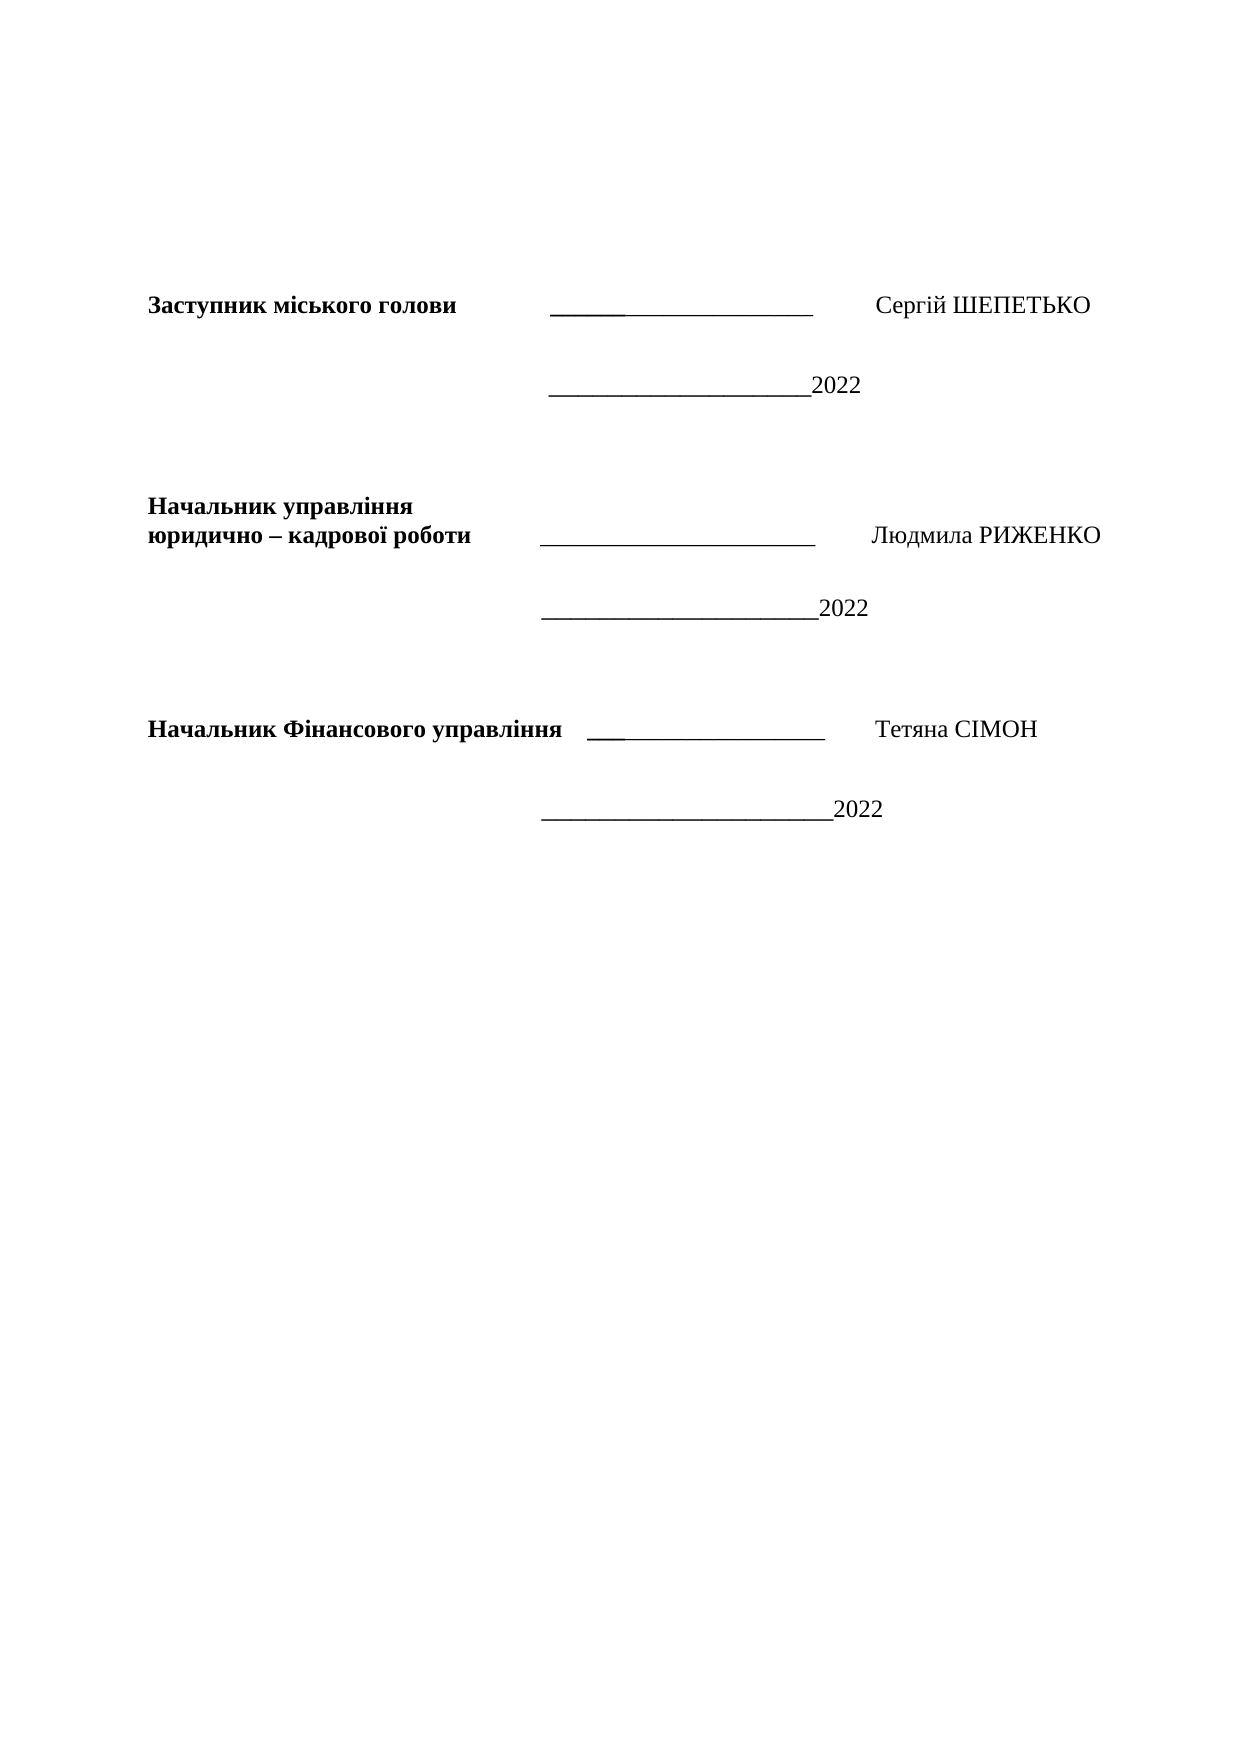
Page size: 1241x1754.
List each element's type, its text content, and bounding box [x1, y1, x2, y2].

text ___________________2022 [148, 589, 1152, 623]
text __________________2022 [148, 366, 1152, 400]
text ____________________2022 [148, 791, 1152, 824]
text Начальник Фінансового управління ___________________ Тетяна СІМОН [148, 714, 1152, 743]
text Начальник управління [148, 491, 1152, 520]
text Заступник міського голови _____________________ Сергій ШЕПЕТЬКО [148, 290, 1152, 318]
text юридично – кадрової роботи ______________________ Людмила РИЖЕНКО [148, 520, 1152, 548]
